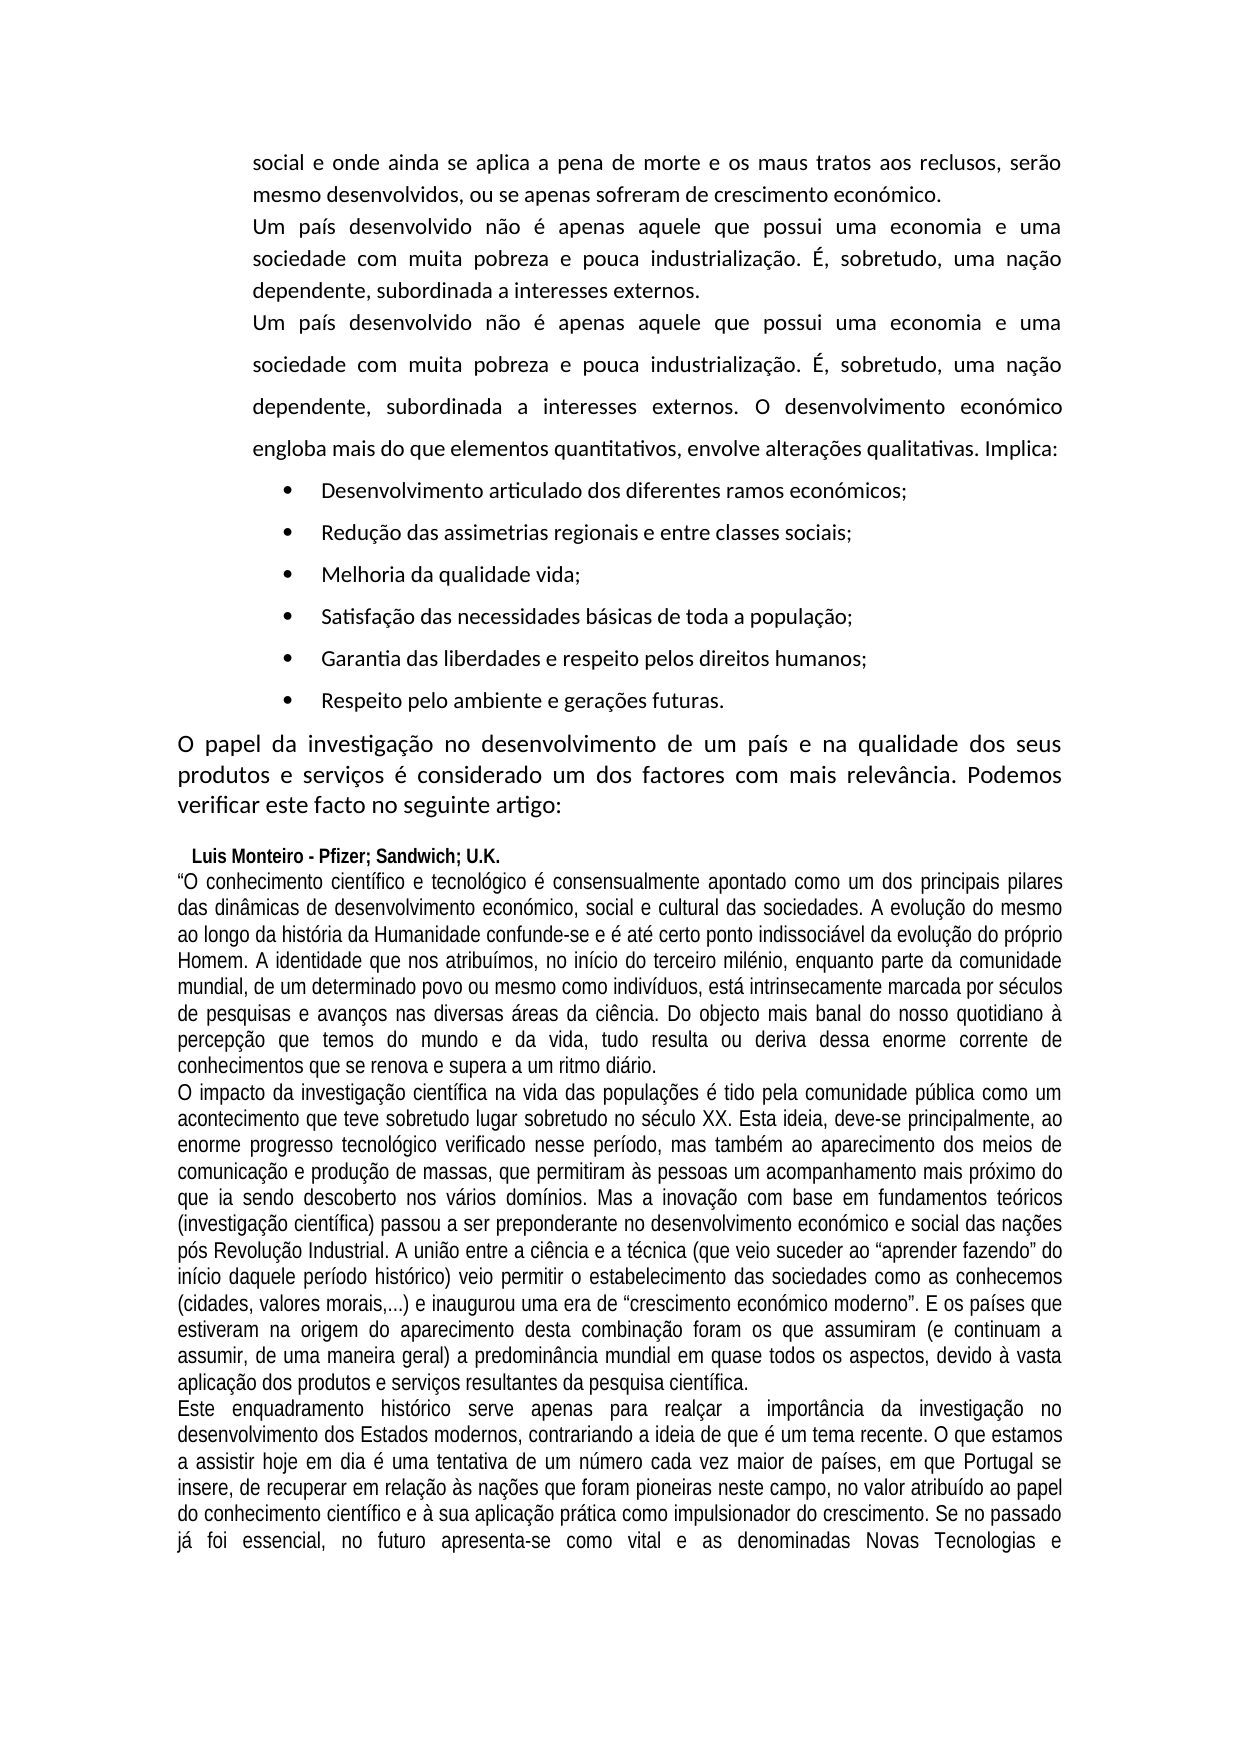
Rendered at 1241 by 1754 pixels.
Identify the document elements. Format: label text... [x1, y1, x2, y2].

list Um país desenvolvido não é apenas aquele que possui uma economia e uma sociedade com muita pobreza e pouca industrialização. É, sobretudo, uma nação dependente, subordinada a interesses externos. [252, 534, 1063, 626]
list Garantia das liberdades e respeito pelos direitos humanos; [283, 966, 968, 994]
list Um país desenvolvido não é apenas aquele que possui uma economia e uma sociedade com muita pobreza e pouca industrialização. É, sobretudo, uma nação dependente, subordinada a interesses externos. O desenvolvimento económico engloba mais do que elementos quantitativos, envolve alterações qualitativas. Implica: [252, 630, 1063, 784]
text “O conhecimento científico e tecnológico é consensualmente apontado como um dos principais pilares das dinâmicas de desenvolvimento económico, social e cultural das sociedades. A evolução do mesmo ao longo da história da Humanidade confunde-se e é até certo ponto indissociável da evolução do próprio Homem. A identidade que nos atribuímos, no início do terceiro milénio, enquanto parte da comunidade mundial, de um determinado povo ou mesmo como indivíduos, está intrinsecamente marcada por séculos de pesquisas e avanços nas diversas áreas da ciência. Do objecto mais banal do nosso quotidiano à percepção que temos do mundo e da vida, tudo resulta ou deriva dessa enorme corrente de conhecimentos que se renova e supera a um ritmo diário. [177, 1190, 1063, 1401]
text O papel da investigação no desenvolvimento de um país e na qualidade dos seus produtos e serviços é considerado um dos factores com mais relevância. Podemos verificar este facto no seguinte artigo: [177, 1050, 1063, 1142]
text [177, 1401, 1063, 1585]
list Melhoria da qualidade vida; [283, 882, 968, 910]
list Respeito pelo ambiente e gerações futuras. [283, 1008, 968, 1036]
text Luis Monteiro - Pfizer; Sandwich; U.K. [177, 1166, 1063, 1190]
list Desenvolvimento articulado dos diferentes ramos económicos; [283, 798, 968, 826]
list Redução das assimetrias regionais e entre classes sociais; [283, 840, 968, 868]
list Satisfação das necessidades básicas de toda a população; [283, 924, 968, 952]
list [252, 148, 1063, 240]
list O conceito de "país desenvolvido" é apenas uma referência económica e política, não reflectindo necessariamente o grau real de desenvolvimento social e cultural. Há quem questione se os países onde não há direitos civis e políticos, onde não existe segurança social e onde ainda se aplica a pena de morte e os maus tratos aos reclusos, serão mesmo desenvolvidos, ou se apenas sofreram de crescimento económico. [252, 373, 1063, 530]
list Aspectos chave para o desenvolvimento de um país. [215, 308, 1063, 337]
